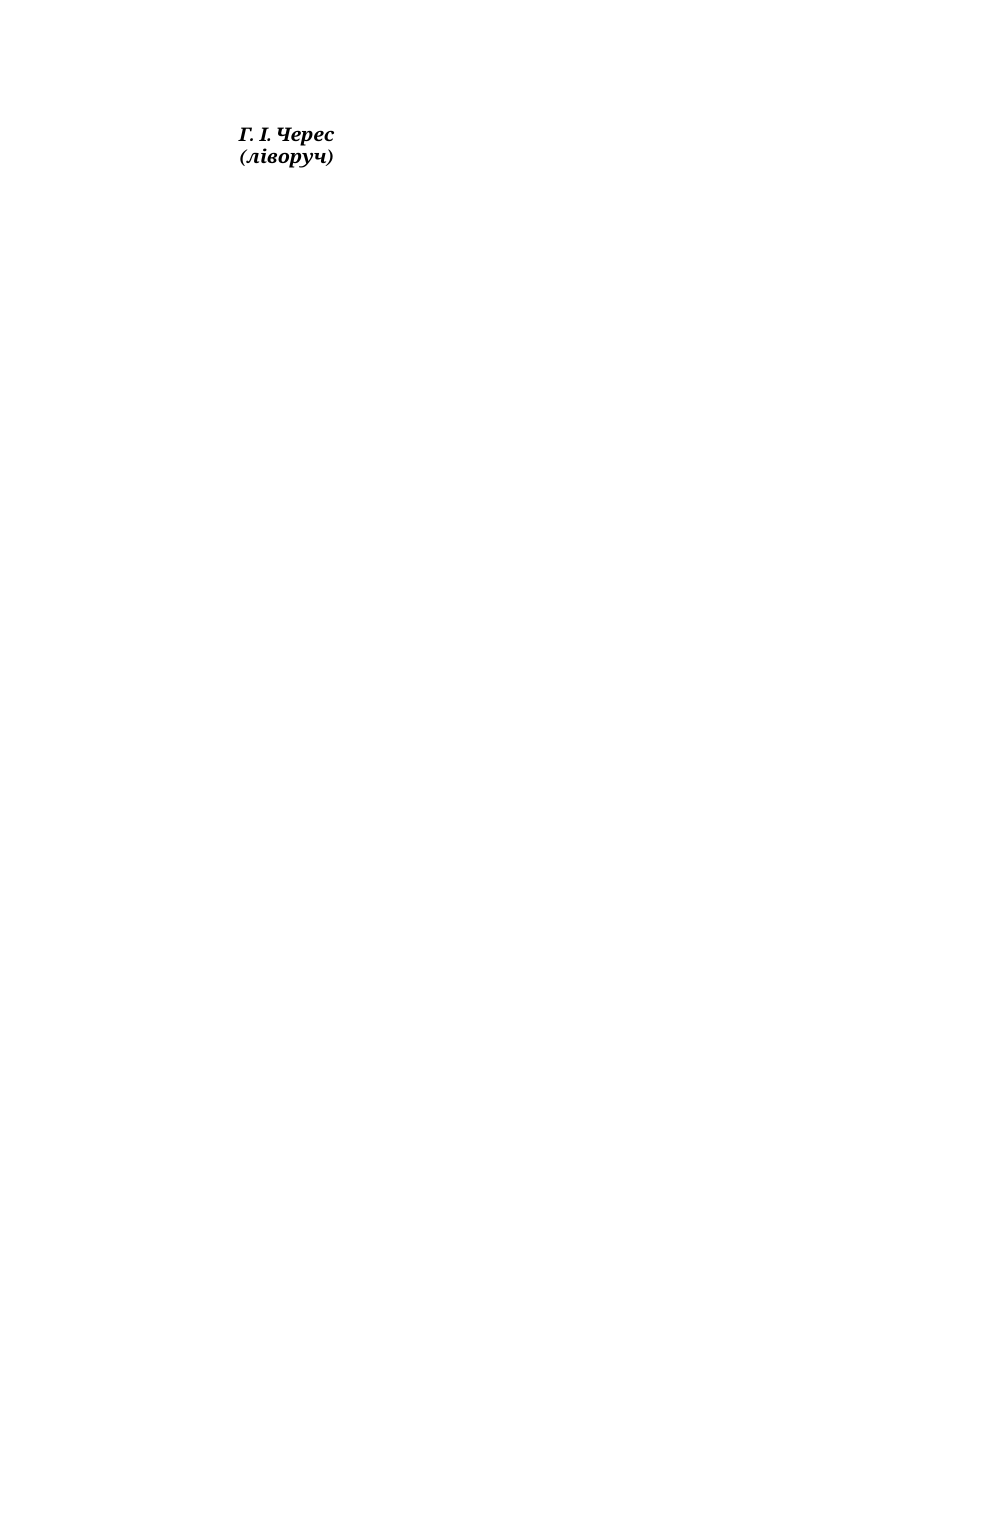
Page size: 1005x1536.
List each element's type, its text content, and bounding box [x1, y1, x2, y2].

text Г. І. Черес (ліворуч) [238, 125, 388, 168]
